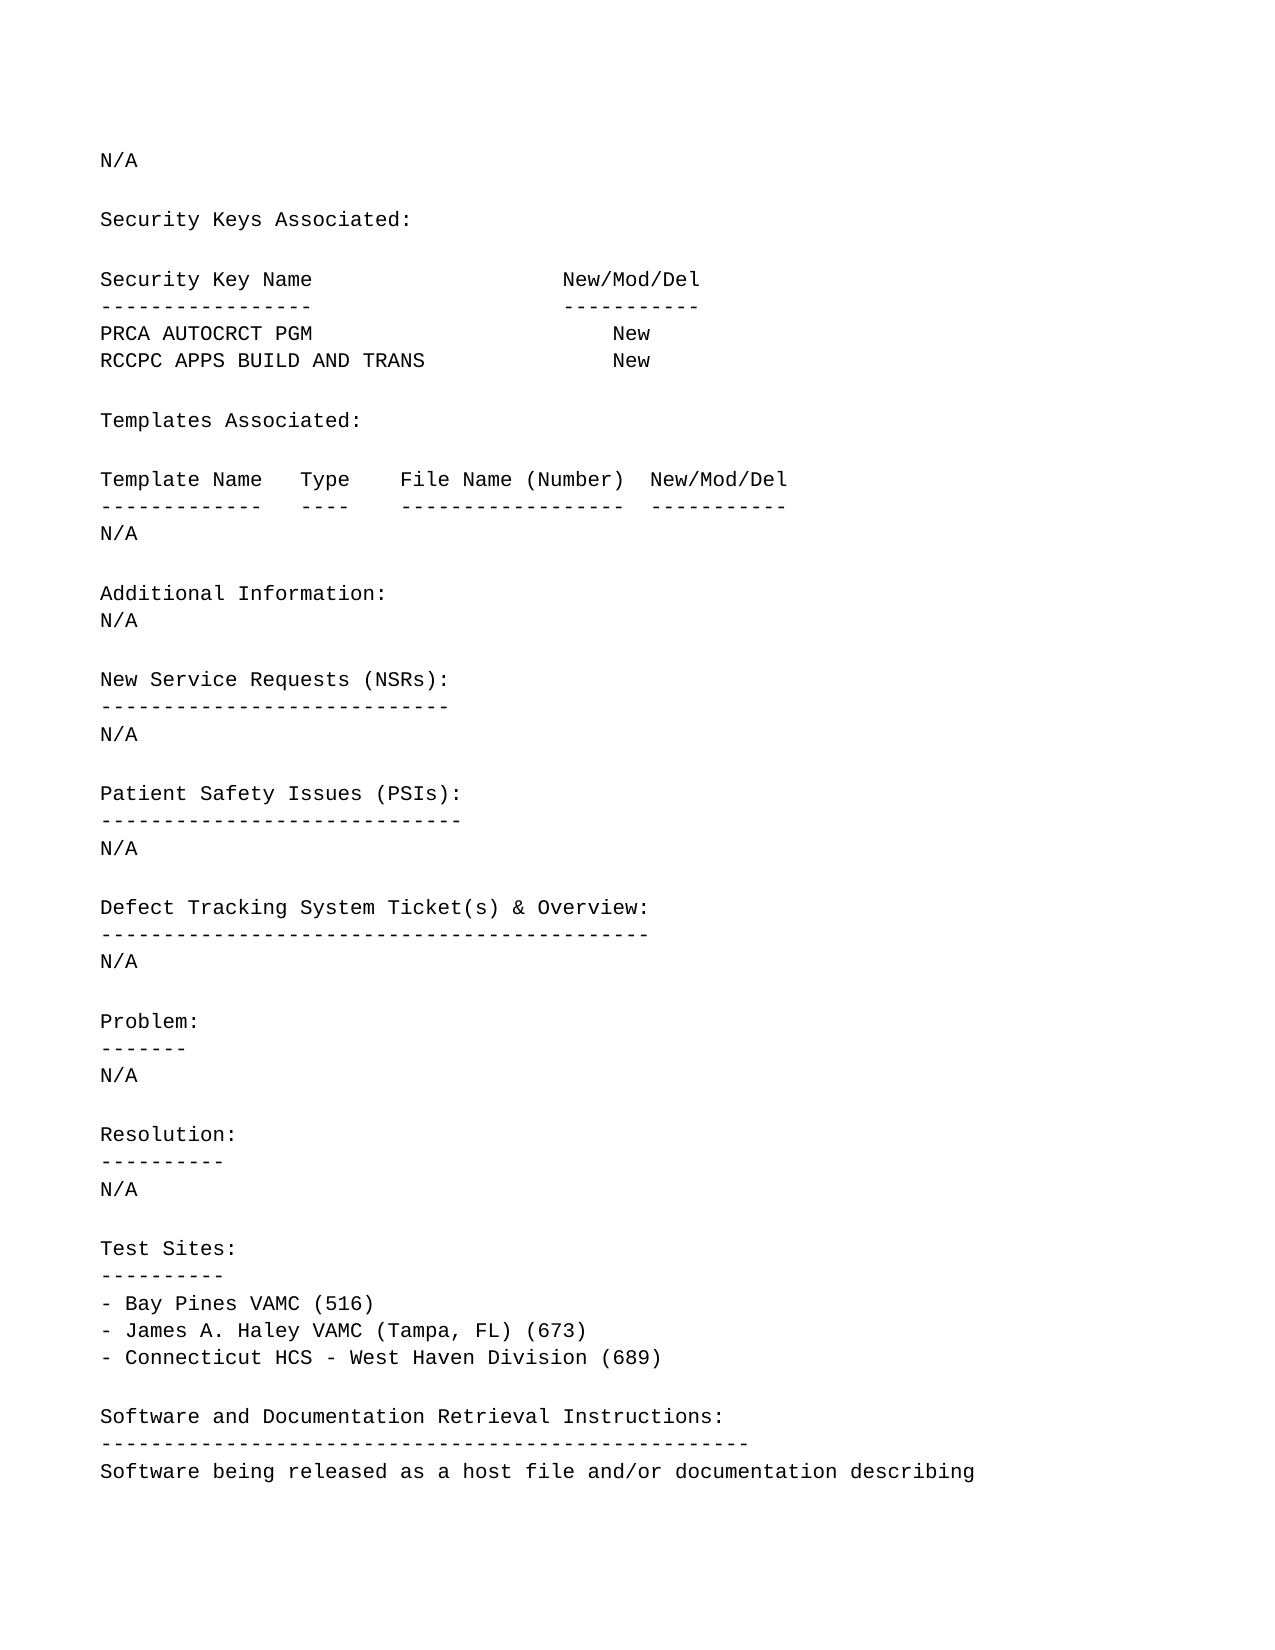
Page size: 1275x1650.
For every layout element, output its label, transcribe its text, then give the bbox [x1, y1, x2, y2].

text N/A [75, 150, 1200, 174]
text Security Key Name New/Mod/Del [75, 269, 1200, 292]
text Resolution: [75, 1124, 1200, 1148]
text N/A [75, 951, 1200, 975]
text PRCA AUTOCRCT PGM New [75, 323, 1200, 347]
text RCCPC APPS BUILD AND TRANS New [75, 350, 1200, 374]
text -------------------------------------------- [75, 924, 1200, 948]
text Template Name Type File Name (Number) New/Mod/Del [75, 469, 1200, 493]
text ---------------------------- [75, 697, 1200, 720]
text Software and Documentation Retrieval Instructions: [75, 1406, 1200, 1430]
text Defect Tracking System Ticket(s) & Overview: [75, 897, 1200, 921]
text ---------- [75, 1265, 1200, 1289]
text ----------------------------- [75, 810, 1200, 834]
text ------- [75, 1038, 1200, 1061]
text ---------------------------------------------------- [75, 1433, 1200, 1457]
text - James A. Haley VAMC (Tampa, FL) (673) [75, 1320, 1200, 1343]
text N/A [75, 724, 1200, 747]
text N/A [75, 837, 1200, 861]
text N/A [75, 1065, 1200, 1089]
text N/A [75, 1179, 1200, 1202]
text Security Keys Associated: [75, 209, 1200, 233]
text New Service Requests (NSRs): [75, 669, 1200, 693]
text Additional Information: [75, 583, 1200, 606]
text Templates Associated: [75, 410, 1200, 433]
text ------------- ---- ------------------ ----------- [75, 496, 1200, 520]
text N/A [75, 523, 1200, 547]
text - Connecticut HCS - West Haven Division (689) [75, 1347, 1200, 1371]
text N/A [75, 610, 1200, 634]
text - Bay Pines VAMC (516) [75, 1292, 1200, 1316]
text Test Sites: [75, 1238, 1200, 1262]
text Software being released as a host file and/or documentation describing [75, 1461, 1200, 1484]
text ----------------- ----------- [75, 296, 1200, 319]
text ---------- [75, 1152, 1200, 1175]
text Patient Safety Issues (PSIs): [75, 783, 1200, 807]
text Problem: [75, 1011, 1200, 1034]
